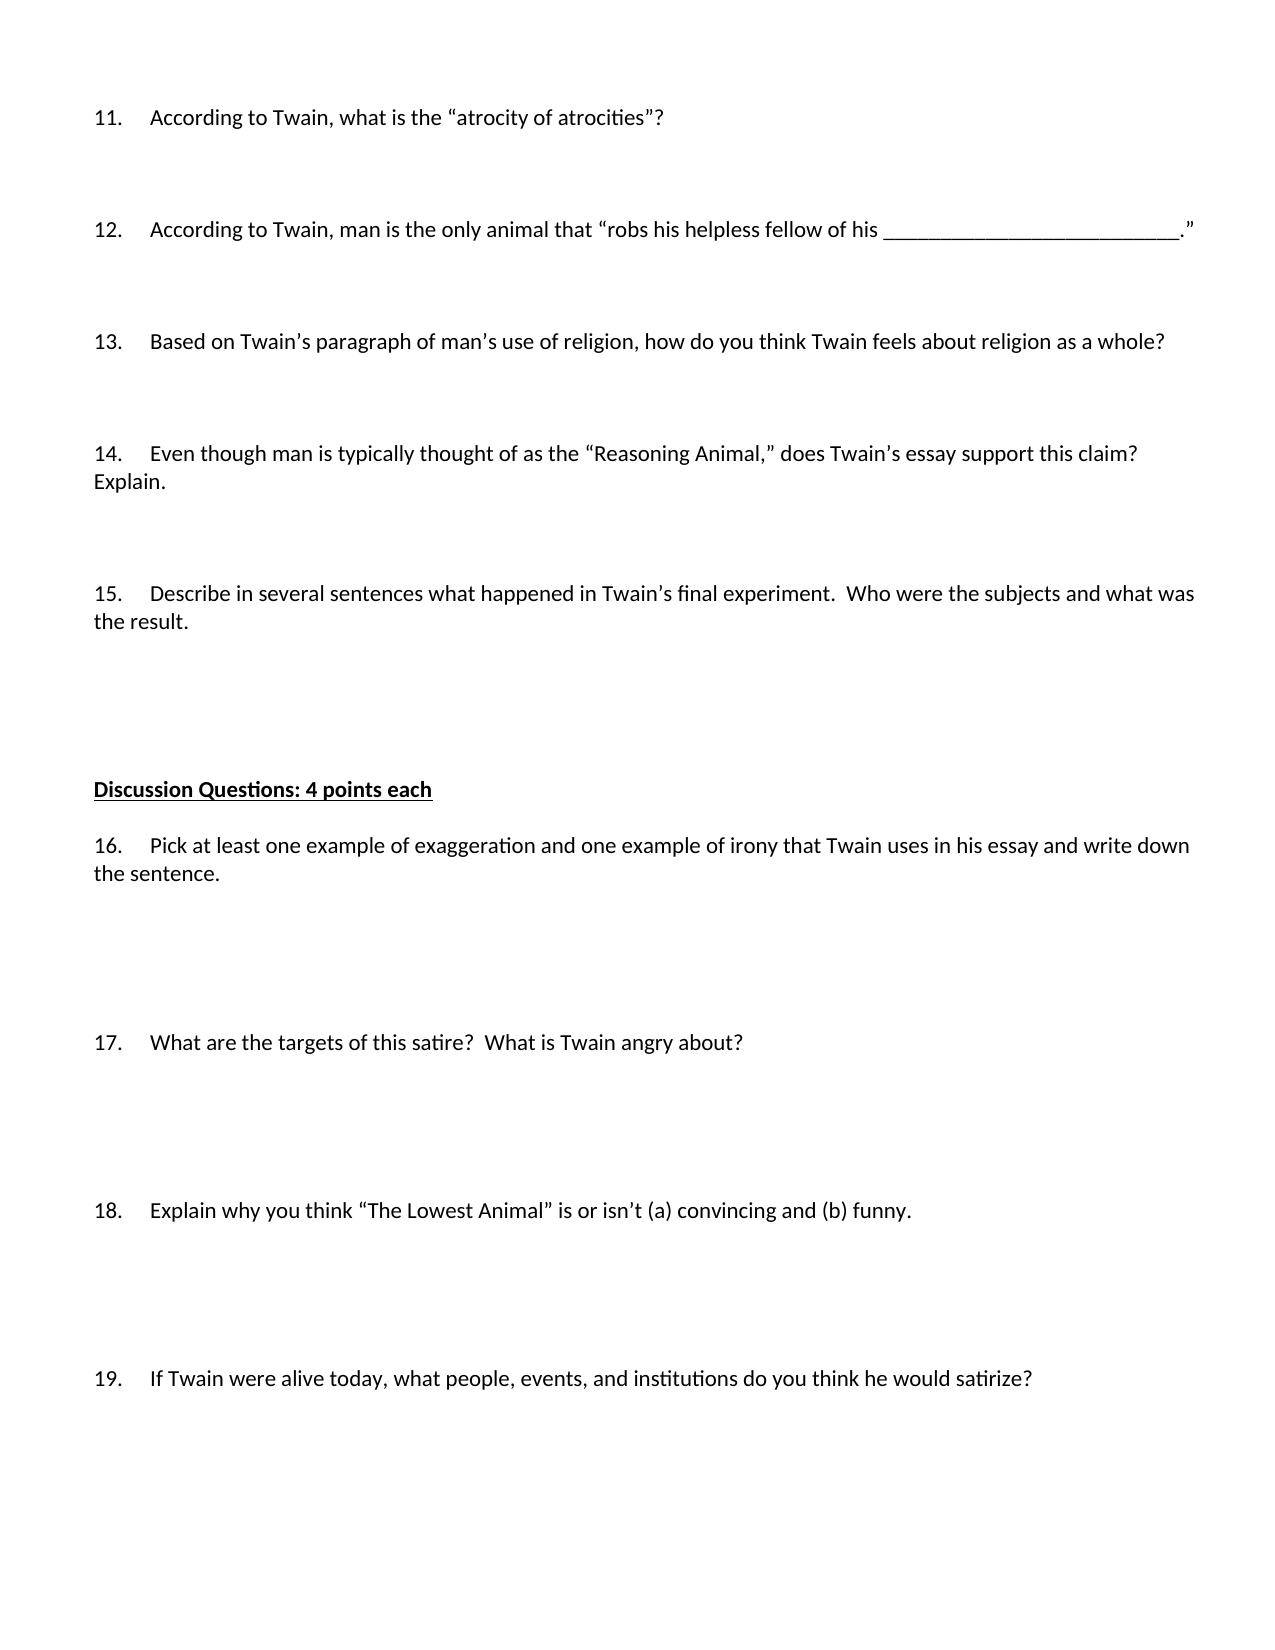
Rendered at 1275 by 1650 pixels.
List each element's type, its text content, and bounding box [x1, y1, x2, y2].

text Discussion Questions: 4 points each [94, 776, 1200, 803]
list Pick at least one example of exaggeration and one example of irony that Twain uses in his essay and write down the sentence. [94, 832, 1200, 888]
list Even though man is typically thought of as the “Reasoning Animal,” does Twain’s essay support this claim? Explain. [94, 439, 1200, 495]
list Explain why you think “The Lowest Animal” is or isn’t (a) convincing and (b) funny. [94, 1196, 1200, 1224]
list If Twain were alive today, what people, events, and institutions do you think he would satirize? [94, 1364, 1200, 1392]
list According to Twain, what is the “atrocity of atrocities”? [94, 103, 1200, 131]
list Describe in several sentences what happened in Twain’s final experiment. Who were the subjects and what was the result. [94, 579, 1200, 635]
list Based on Twain’s paragraph of man’s use of religion, how do you think Twain feels about religion as a whole? [94, 327, 1200, 355]
list What are the targets of this satire? What is Twain angry about? [94, 1028, 1200, 1056]
list According to Twain, man is the only animal that “robs his helpless fellow of his __________________________.” [94, 215, 1200, 243]
